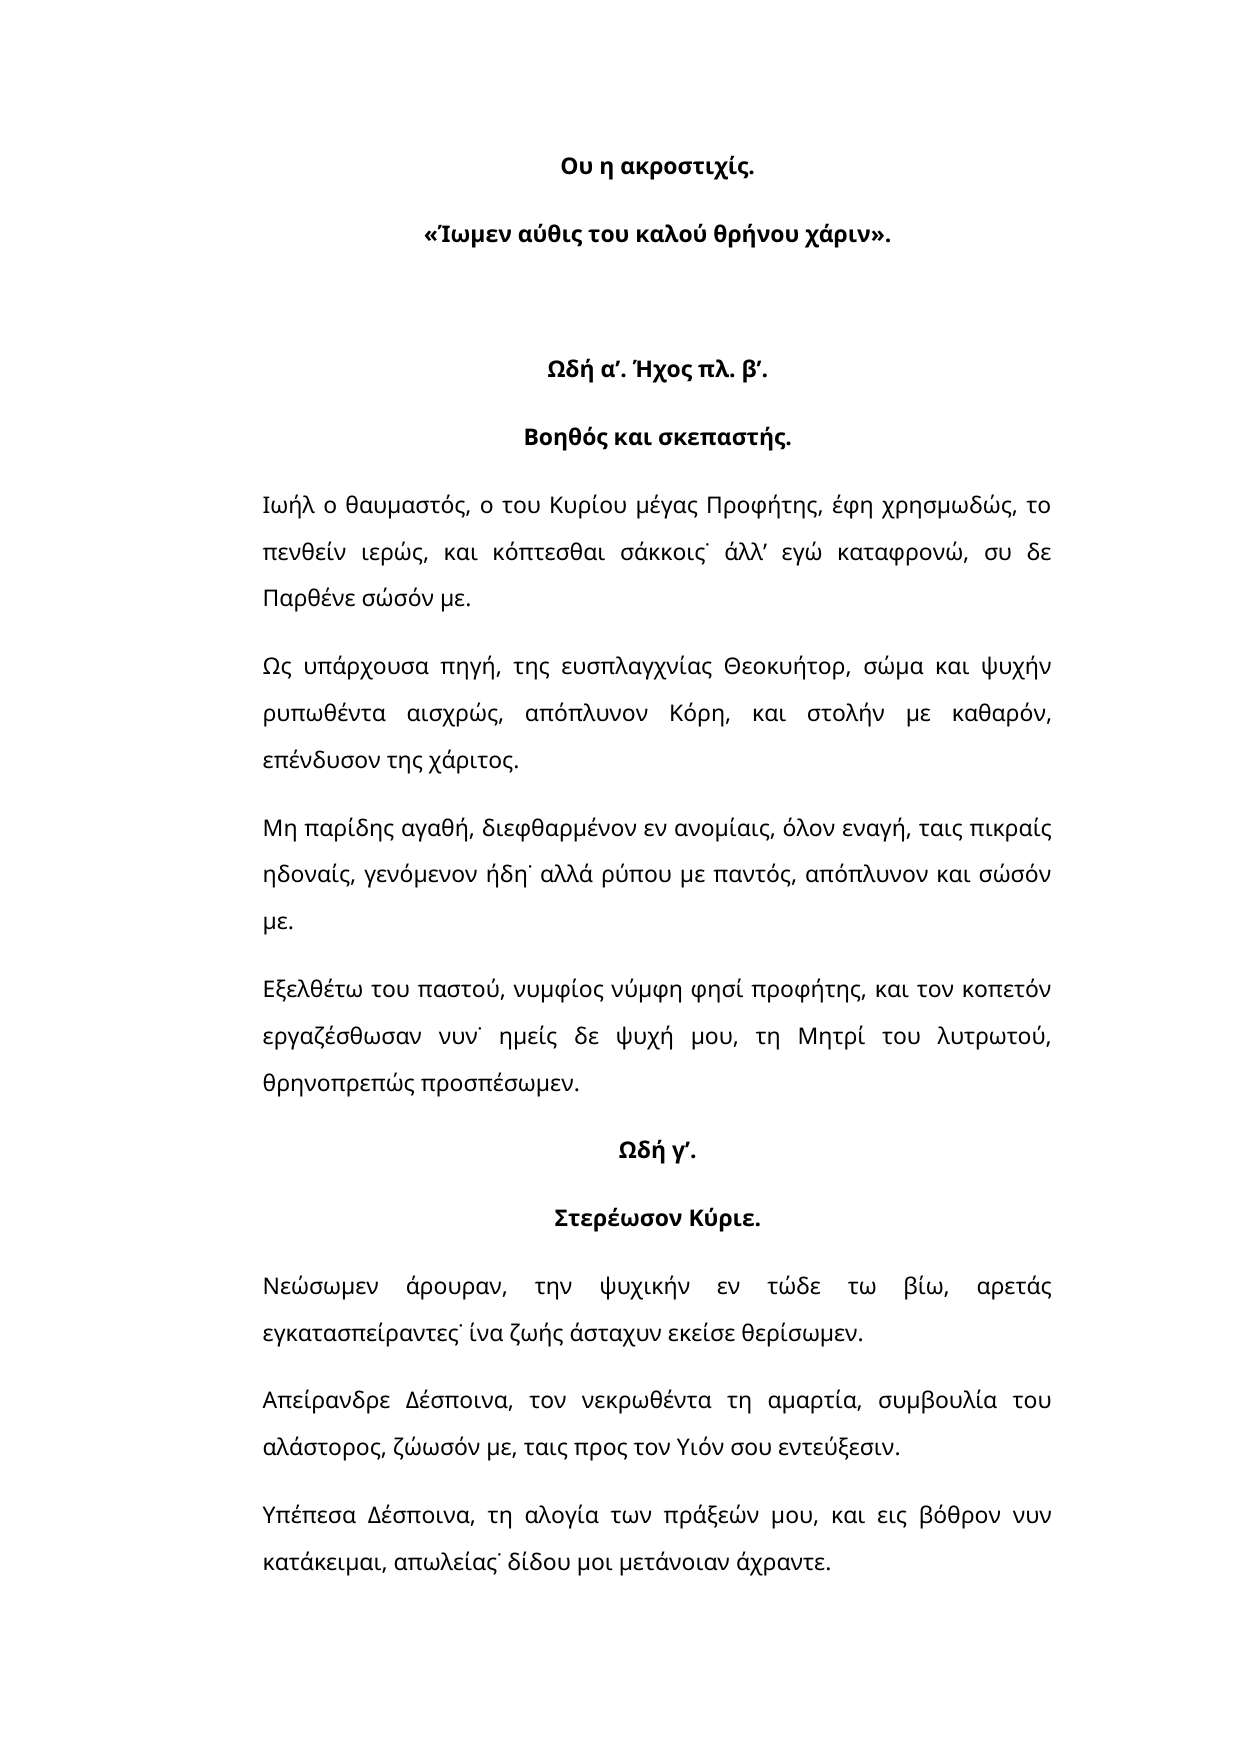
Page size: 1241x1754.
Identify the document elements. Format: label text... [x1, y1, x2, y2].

text Ως υπάρχουσα πηγή, της ευσπλαγχνίας Θεοκυήτορ, σώμα και ψυχήν ρυπωθέντα αισχρώς, απόπλυνον Κόρη, και στολήν με καθαρόν, επένδυσον της χάριτος. [262, 650, 1053, 775]
text Απείρανδρε Δέσποινα, τον νεκρωθέντα τη αμαρτία, συμβουλία του αλάστορος, ζώωσόν με, ταις προς τον Υιόν σου εντεύξεσιν. [262, 1384, 1053, 1462]
text Εξελθέτω του παστού, νυμφίος νύμφη φησί προφήτης, και τον κοπετόν εργαζέσθωσαν νυν˙ ημείς δε ψυχή μου, τη Μητρί του λυτρωτού, θρηνοπρεπώς προσπέσωμεν. [262, 973, 1053, 1098]
text Ωδή α’. Ήχος πλ. β’. [262, 353, 1053, 384]
text Στερέωσον Κύριε. [262, 1202, 1053, 1233]
text Νεώσωμεν άρουραν, την ψυχικήν εν τώδε τω βίω, αρετάς εγκατασπείραντες˙ ίνα ζωής άσταχυν εκείσε θερίσωμεν. [262, 1270, 1053, 1348]
text Βοηθός και σκεπαστής. [262, 421, 1053, 452]
text Μη παρίδης αγαθή, διεφθαρμένον εν ανομίαις, όλον εναγή, ταις πικραίς ηδοναίς, γενόμενον ήδη˙ αλλά ρύπου με παντός, απόπλυνον και σώσόν με. [262, 811, 1053, 936]
text Υπέπεσα Δέσποινα, τη αλογία των πράξεών μου, και εις βόθρον νυν κατάκειμαι, απωλείας˙ δίδου μοι μετάνοιαν άχραντε. [262, 1499, 1053, 1577]
text «Ίωμεν αύθις του καλού θρήνου χάριν». [262, 218, 1053, 249]
text Ου η ακροστιχίς. [262, 150, 1053, 181]
text Ωδή γ’. [262, 1134, 1053, 1166]
text Ιωήλ ο θαυμαστός, ο του Κυρίου μέγας Προφήτης, έφη χρησμωδώς, το πενθείν ιερώς, και κόπτεσθαι σάκκοις˙ άλλ’ εγώ καταφρονώ, συ δε Παρθένε σώσόν με. [262, 488, 1053, 613]
